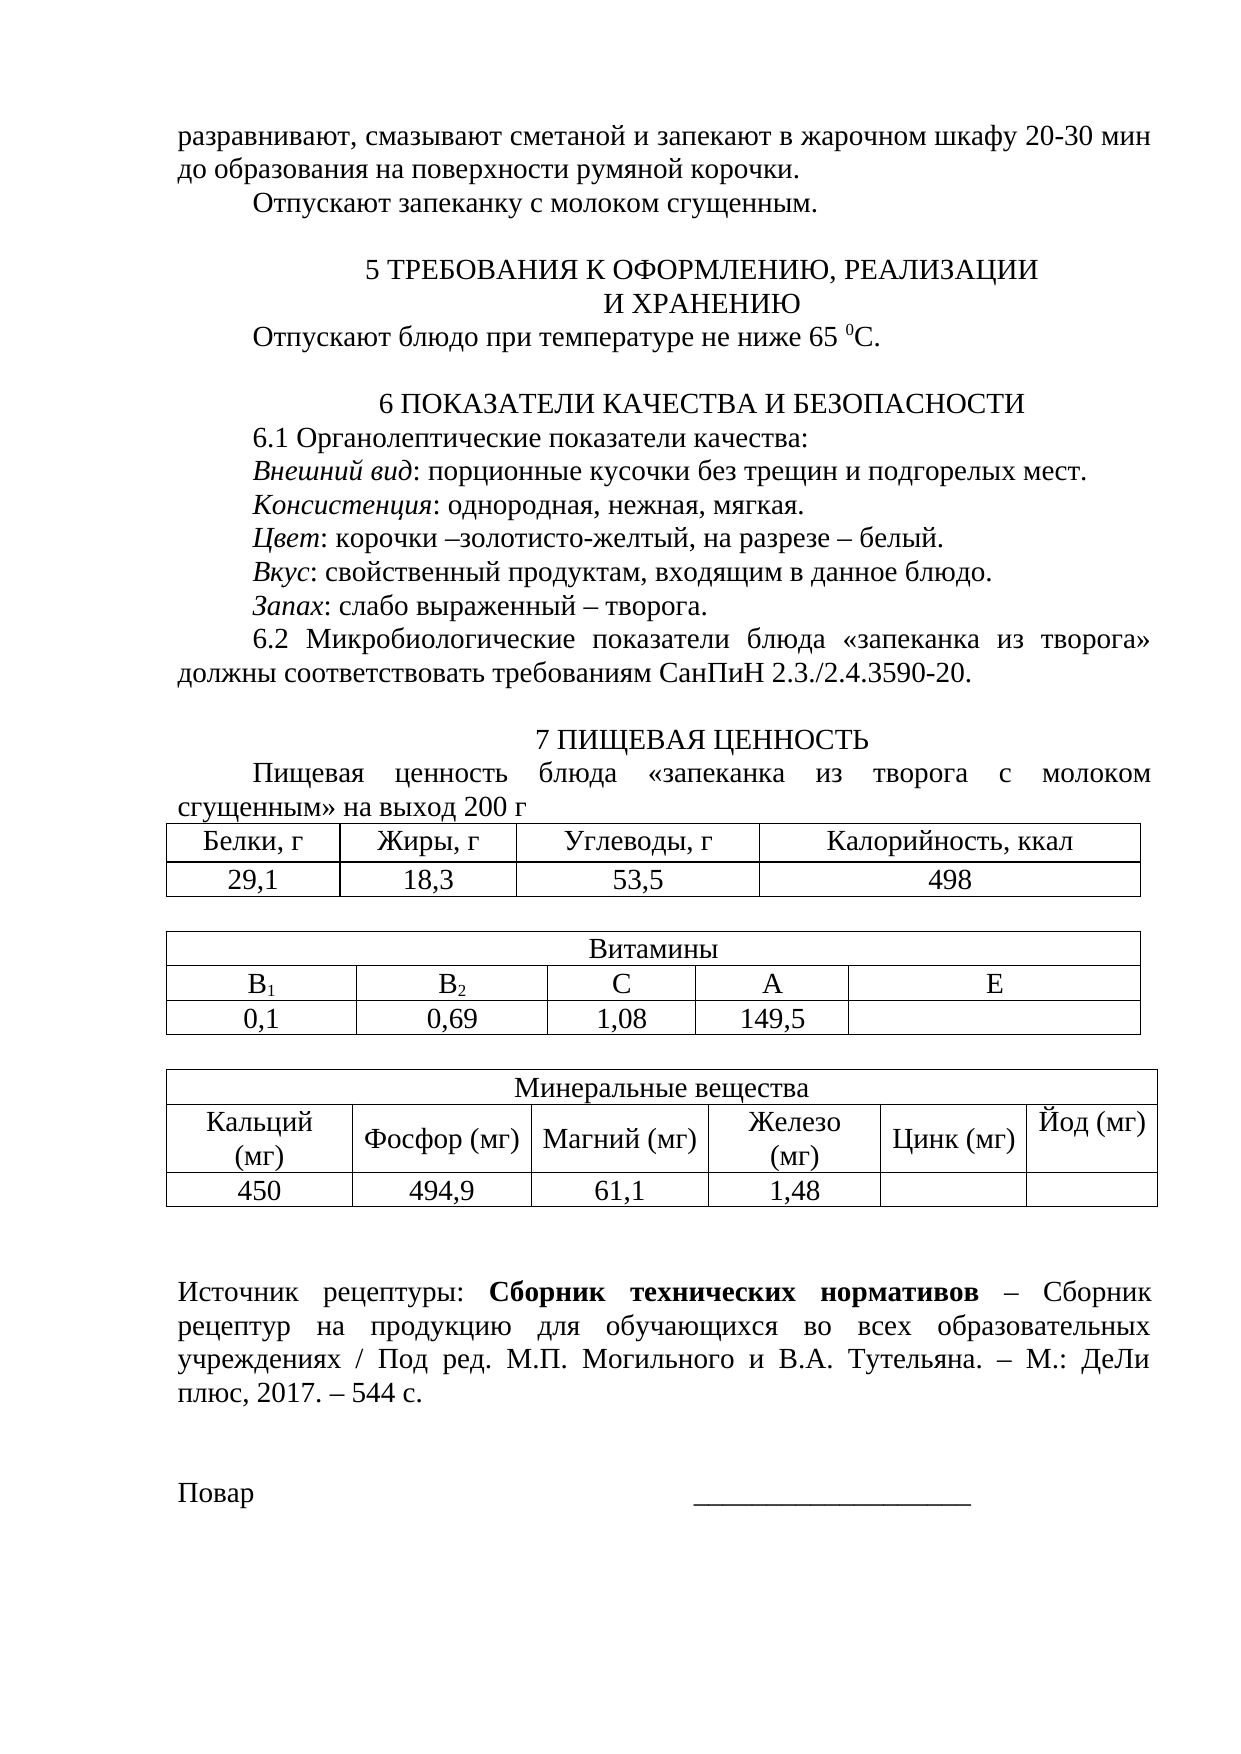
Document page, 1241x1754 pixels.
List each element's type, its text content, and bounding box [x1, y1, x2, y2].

text Внешний вид: порционные кусочки без трещин и подгорелых мест. [177, 453, 1152, 487]
text Отпускают блюдо при температуре не ниже 65 0С. [177, 319, 1152, 353]
table_cell Магний (мг) [532, 1105, 708, 1172]
text Запах: слабо выраженный – творога. [177, 588, 1152, 621]
table_cell А [696, 966, 848, 1000]
table_header Углеводы, г [517, 824, 759, 861]
table_header Калорийность, ккал [760, 824, 1140, 861]
table_cell Цинк (мг) [881, 1105, 1026, 1172]
table_cell Фосфор (мг) [353, 1105, 531, 1172]
table_header Белки, г [167, 824, 339, 861]
table_cell [881, 1173, 1026, 1206]
table_cell 53,5 [517, 863, 759, 896]
text Повар ___________________ [177, 1476, 1152, 1509]
table_cell Йод (мг) [1027, 1105, 1157, 1172]
table_cell 450 [167, 1173, 352, 1206]
text Источник рецептуры: Сборник технических нормативов – Сборник рецептур на продукцию для обучающихся во всех образовательных учреждениях / Под ред. М.П. Могильного и В.А. Тутельяна. – М.: ДеЛи плюс, 2017. – 544 с. [177, 1274, 1152, 1408]
table_header Жиры, г [341, 824, 516, 861]
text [177, 118, 1152, 185]
text Пищевая ценность блюда «запеканка из творога с молоком сгущенным» на выход 200 г [177, 755, 1152, 822]
table_cell 61,1 [532, 1173, 708, 1206]
text И ХРАНЕНИЮ [177, 286, 1152, 319]
table_header Витамины [167, 932, 1140, 965]
text 7 ПИЩЕВАЯ ЦЕННОСТЬ [177, 722, 1152, 755]
text Вкус: свойственный продуктам, входящим в данное блюдо. [177, 554, 1152, 588]
table_cell В2 [357, 966, 547, 1000]
table_cell Е [849, 966, 1140, 1000]
table_cell 1,48 [709, 1173, 880, 1206]
table_cell 29,1 [167, 863, 339, 896]
text 5 ТРЕБОВАНИЯ К ОФОРМЛЕНИЮ, РЕАЛИЗАЦИИ [177, 252, 1152, 286]
text 6 ПОКАЗАТЕЛИ КАЧЕСТВА И БЕЗОПАСНОСТИ [177, 386, 1152, 420]
table_cell 494,9 [353, 1173, 531, 1206]
table_cell 149,5 [696, 1001, 848, 1034]
table_cell Железо (мг) [709, 1105, 880, 1172]
table_cell 0,69 [357, 1001, 547, 1034]
text 6.1 Органолептические показатели качества: [177, 420, 1152, 453]
text Отпускают запеканку с молоком сгущенным. [177, 185, 1152, 219]
table_cell Кальций (мг) [167, 1105, 352, 1172]
table_cell 498 [760, 863, 1140, 896]
table_cell 1,08 [548, 1001, 695, 1034]
table_cell С [548, 966, 695, 1000]
table_cell 18,3 [341, 863, 516, 896]
text Цвет: корочки –золотисто-желтый, на разрезе – белый. [177, 521, 1152, 554]
table_cell 0,1 [167, 1001, 356, 1034]
text 6.2 Микробиологические показатели блюда «запеканка из творога» должны соответствовать требованиям СанПиН 2.3./2.4.3590-20. [177, 621, 1152, 688]
table_cell [849, 1001, 1140, 1034]
table_header Минеральные вещества [167, 1070, 1157, 1103]
table_cell [1027, 1173, 1157, 1206]
text Консистенция: однородная, нежная, мягкая. [177, 487, 1152, 521]
table_cell В1 [167, 966, 356, 1000]
